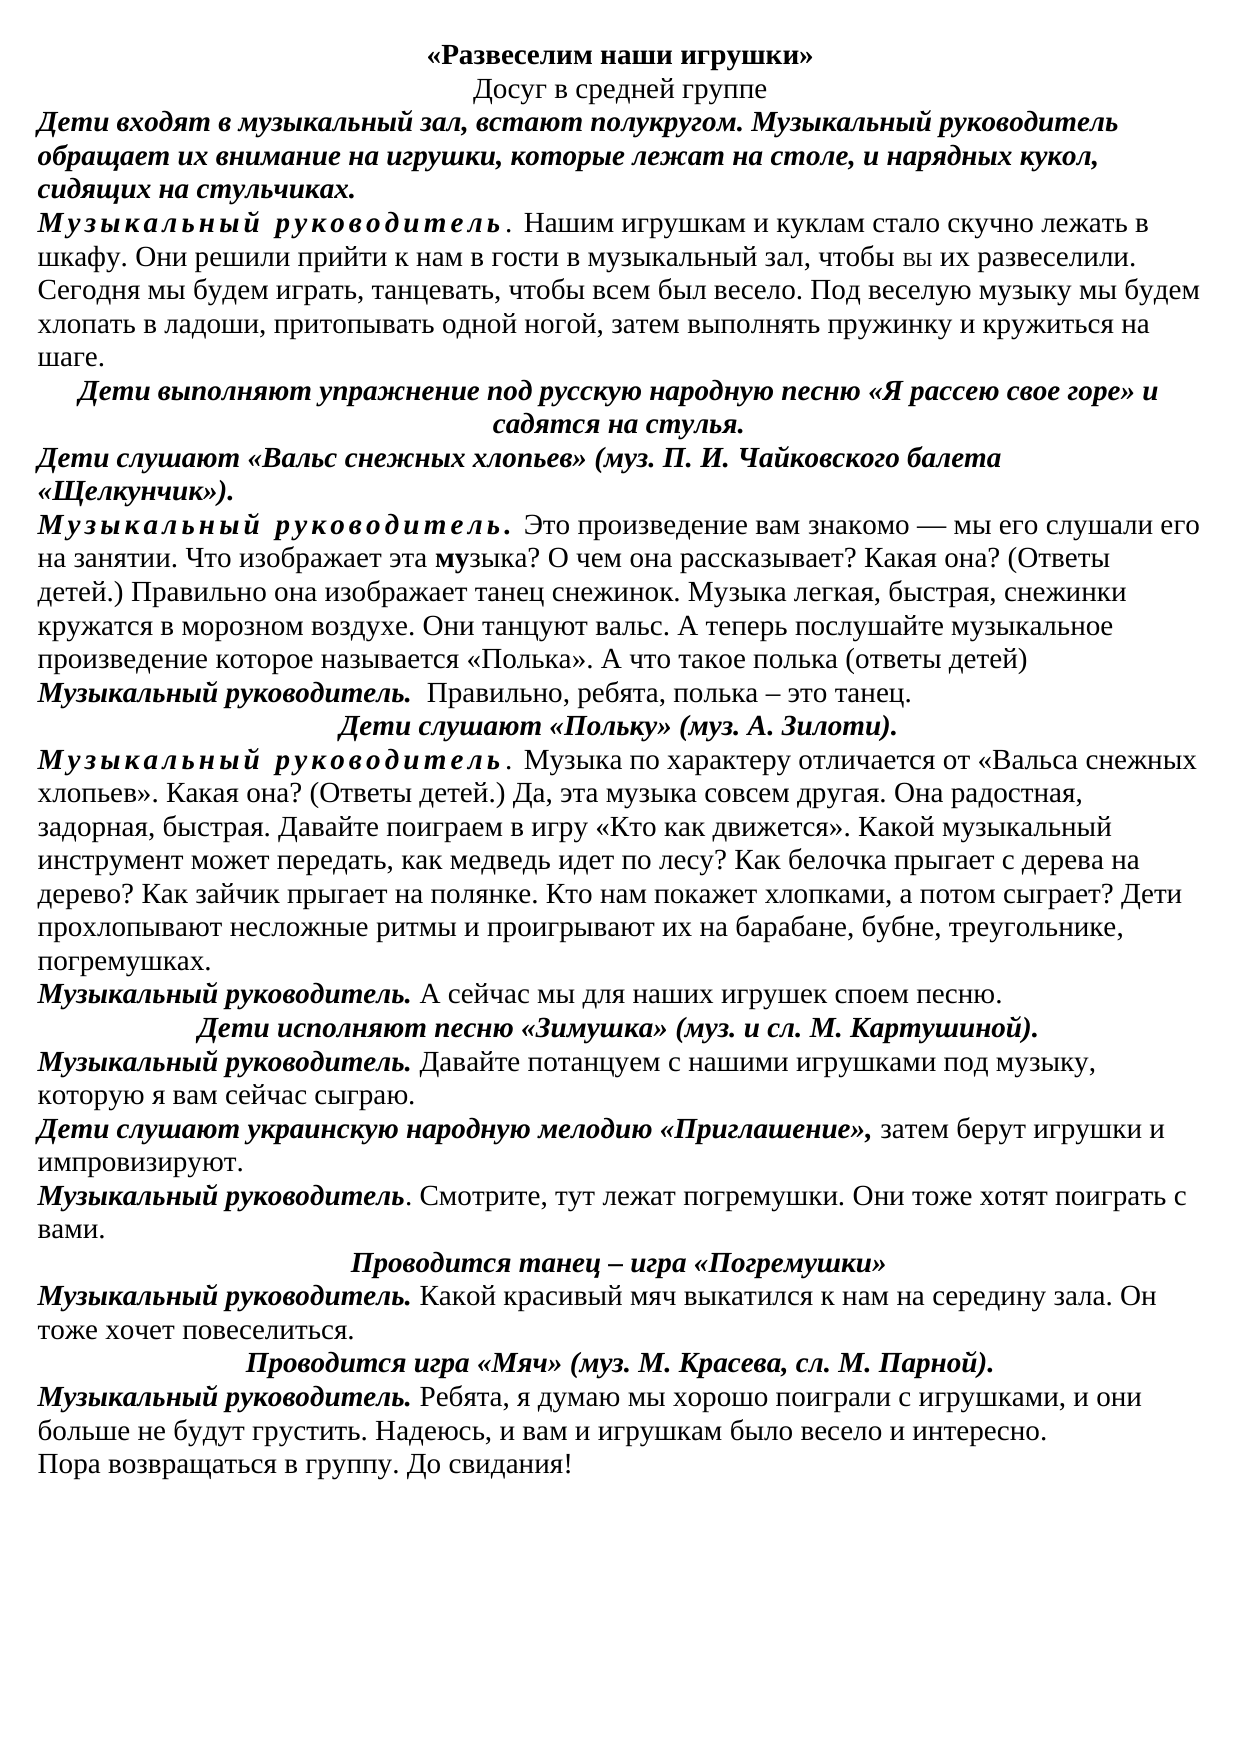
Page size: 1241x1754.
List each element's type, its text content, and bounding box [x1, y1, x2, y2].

text Проводится танец – игра «Погремушки» [37, 1245, 1203, 1278]
text Музыкальный руководитель. Давайте потанцуем с нашими игрушками под музыку, которую я вам сейчас сыграю. [37, 1044, 1203, 1111]
text Музыкальный руководитель. Нашим игрушкам и куклам стало скучно лежать в шкафу. Они решили прийти к нам в гости в музыкальный зал, чтобы вы их развеселили. Сегодня мы будем играть, танцевать, чтобы всем был весело. Под веселую музыку мы будем хлопать в ладоши, притопывать одной ногой, затем выполнять пружинку и кружиться на шаге. [37, 205, 1203, 373]
text Дети выполняют упражнение под русскую народную песню «Я рассею свое горе» и садятся на стулья. [37, 373, 1203, 440]
text Дети исполняют песню «Зимушка» (муз. и сл. М. Картушиной). [37, 1010, 1203, 1044]
text Музыкальный руководитель. Музыка по характеру отличается от «Вальса снежных хлопьев». Какая она? (Ответы детей.) Да, эта музыка совсем другая. Она радостная, задорная, быстрая. Давайте поиграем в игру «Кто как движется». Какой музыкальный инструмент может передать, как медведь идет по лесу? Как белочка прыгает с дерева на дерево? Как зайчик прыгает на полянке. Кто нам покажет хлопками, а потом сыграет? Дети прохлопывают несложные ритмы и проигрывают их на барабане, бубне, треугольнике, погремушках. [37, 742, 1203, 977]
text Музыкальный руководитель. Ребята, я думаю мы хорошо поиграли с игрушками, и они больше не будут грустить. Надеюсь, и вам и игрушкам было весело и интересно. [37, 1379, 1203, 1446]
text «Развеселим наши игрушки» [37, 37, 1203, 71]
text Пора возвращаться в группу. До свидания! [37, 1446, 1203, 1480]
text Дети входят в музыкальный зал, встают полукругом. Музыкальный руководитель обращает их внимание на игрушки, которые лежат на столе, и нарядных кукол, сидящих на стульчиках. [37, 104, 1203, 205]
text Дети слушают украинскую народную мелодию «Приглашение», затем берут игрушки и импровизируют. [37, 1111, 1203, 1178]
text Музыкальный руководитель. Смотрите, тут лежат погремушки. Они тоже хотят поиграть с вами. [37, 1178, 1203, 1245]
text Музыкальный руководитель. Это произведение вам знакомо — мы его слушали его на занятии. Что изображает эта музыка? О чем она рассказывает? Какая она? (Ответы детей.) Правильно она изображает танец снежинок. Музыка легкая, быстрая, снежинки кружатся в морозном воздухе. Они танцуют вальс. А теперь послушайте музыкальное произведение которое называется «Полька». А что такое полька (ответы детей) [37, 507, 1203, 675]
text Дети слушают «Вальс снежных хлопьев» (муз. П. И. Чайковского балета «Щелкунчик»). [37, 440, 1203, 507]
text Досуг в средней группе [37, 71, 1203, 104]
text Музыкальный руководитель. А сейчас мы для наших игрушек споем песню. [37, 977, 1203, 1010]
text Музыкальный руководитель. Правильно, ребята, полька – это танец. [37, 675, 1203, 708]
text Музыкальный руководитель. Какой красивый мяч выкатился к нам на середину зала. Он тоже хочет повеселиться. [37, 1278, 1203, 1346]
text Проводится игра «Мяч» (муз. М. Красева, сл. М. Парной). [37, 1346, 1203, 1379]
text Дети слушают «Польку» (муз. А. Зилоти). [37, 708, 1203, 742]
